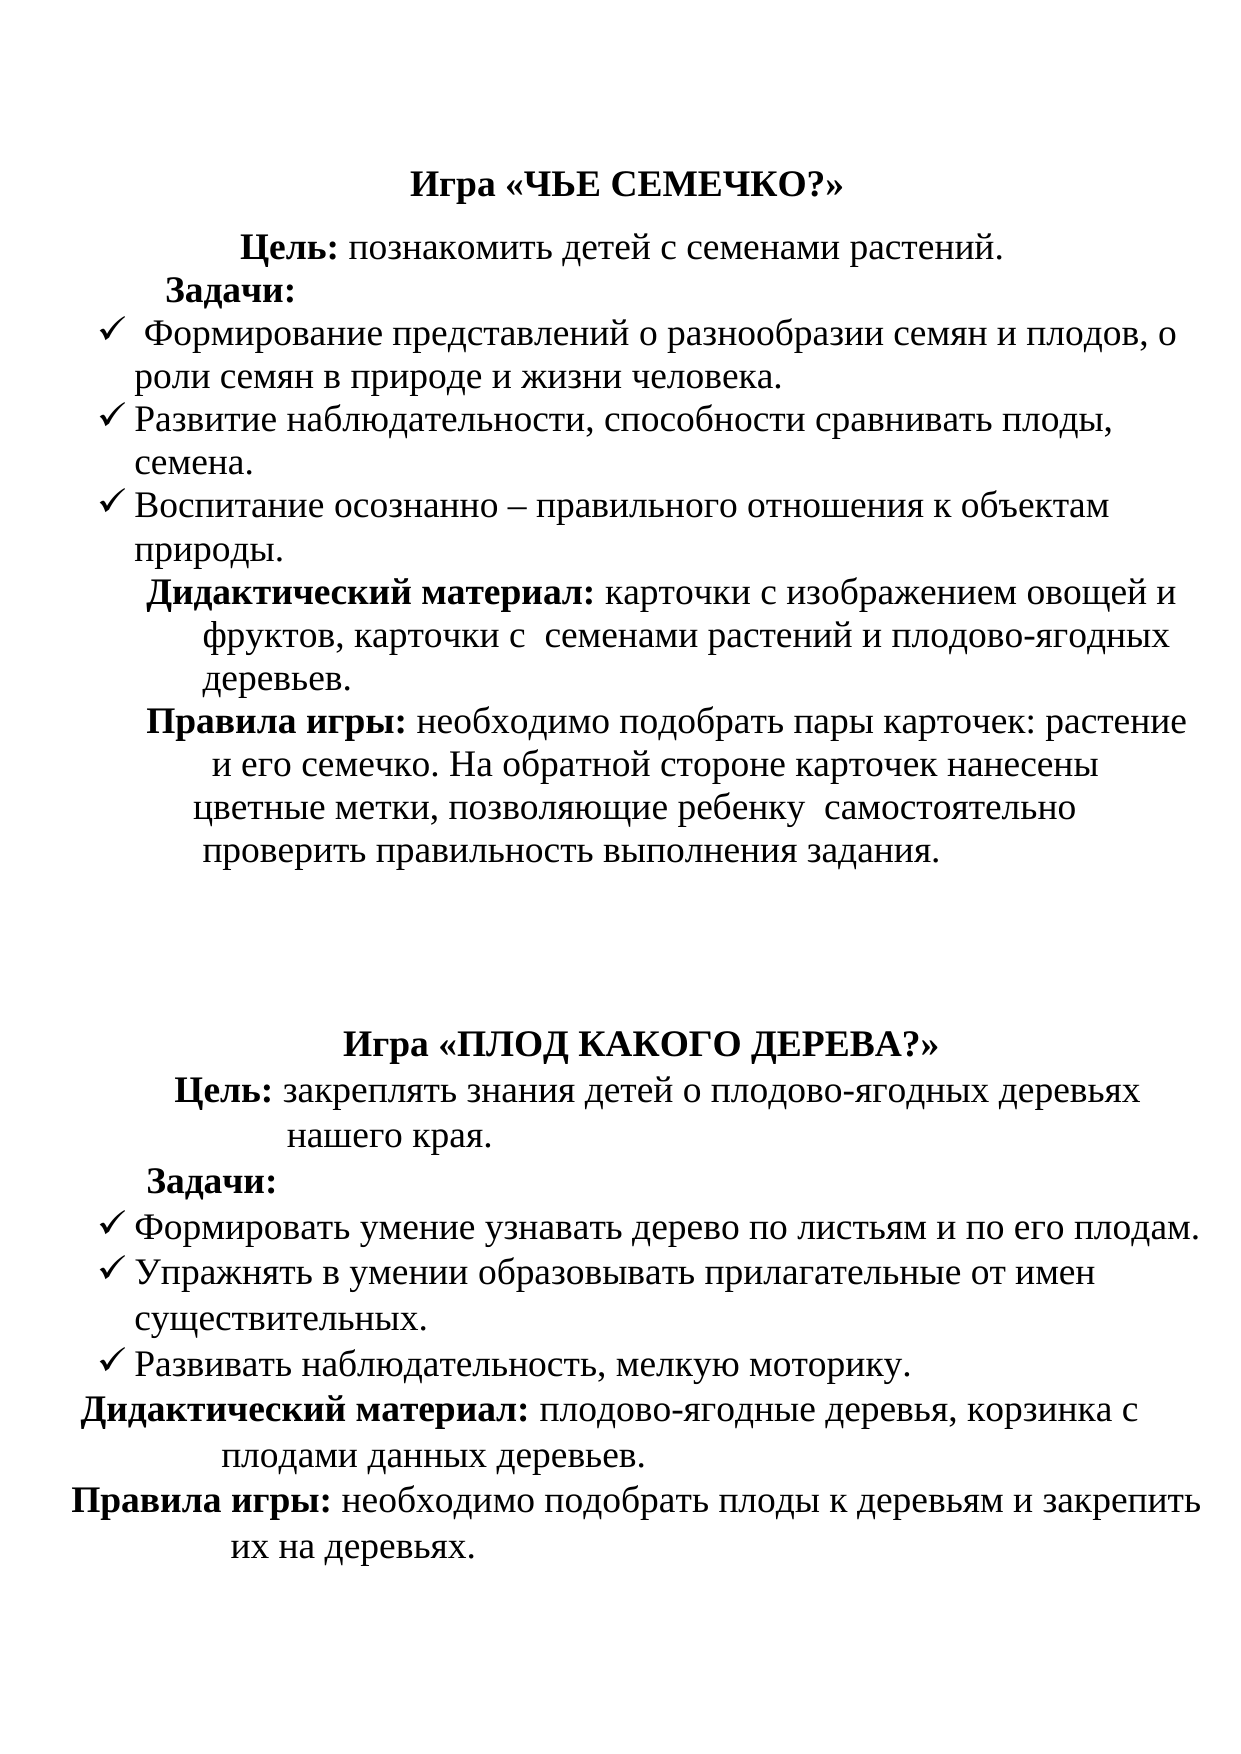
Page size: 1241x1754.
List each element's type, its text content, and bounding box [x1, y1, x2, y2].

list Воспитание осознанно – правильного отношения к объектам природы. [97, 483, 1211, 569]
list Развитие наблюдательности, способности сравнивать плоды, семена. [97, 397, 1211, 483]
text Правила игры: необходимо подобрать плоды к деревьям и закрепить [15, 1478, 1211, 1521]
text нашего края. [15, 1113, 1211, 1156]
text фруктов, карточки с семенами растений и плодово-ягодных [15, 612, 1211, 655]
list Формирование представлений о разнообразии семян и плодов, о роли семян в природе и жизни человека. [97, 310, 1211, 397]
text Цель: закреплять знания детей о плодово-ягодных деревьях [15, 1067, 1211, 1110]
text Дидактический материал: карточки с изображением овощей и [15, 569, 1211, 612]
text деревьев. [15, 655, 1211, 698]
list Формировать умение узнавать дерево по листьям и по его плодам. [97, 1204, 1211, 1247]
text цветные метки, позволяющие ребенку самостоятельно [15, 785, 1211, 828]
text Правила игры: необходимо подобрать пары карточек: растение [15, 698, 1211, 742]
text Дидактический материал: плодово-ягодные деревья, корзинка с [15, 1387, 1211, 1430]
list Развивать наблюдательность, мелкую моторику. [97, 1341, 1211, 1384]
text Цель: познакомить детей с семенами растений. [15, 224, 1211, 267]
text проверить правильность выполнения задания. [15, 828, 1211, 871]
text Задачи: [15, 267, 1211, 310]
text Игра «ПЛОД КАКОГО ДЕРЕВА?» [15, 1022, 1211, 1065]
text плодами данных деревьев. [15, 1432, 1211, 1475]
text Задачи: [15, 1158, 1211, 1202]
text их на деревьях. [15, 1523, 1211, 1567]
text Игра «ЧЬЕ СЕМЕЧКО?» [15, 162, 1211, 205]
text и его семечко. На обратной стороне карточек нанесены [15, 742, 1211, 785]
list Упражнять в умении образовывать прилагательные от имен существительных. [97, 1250, 1211, 1338]
